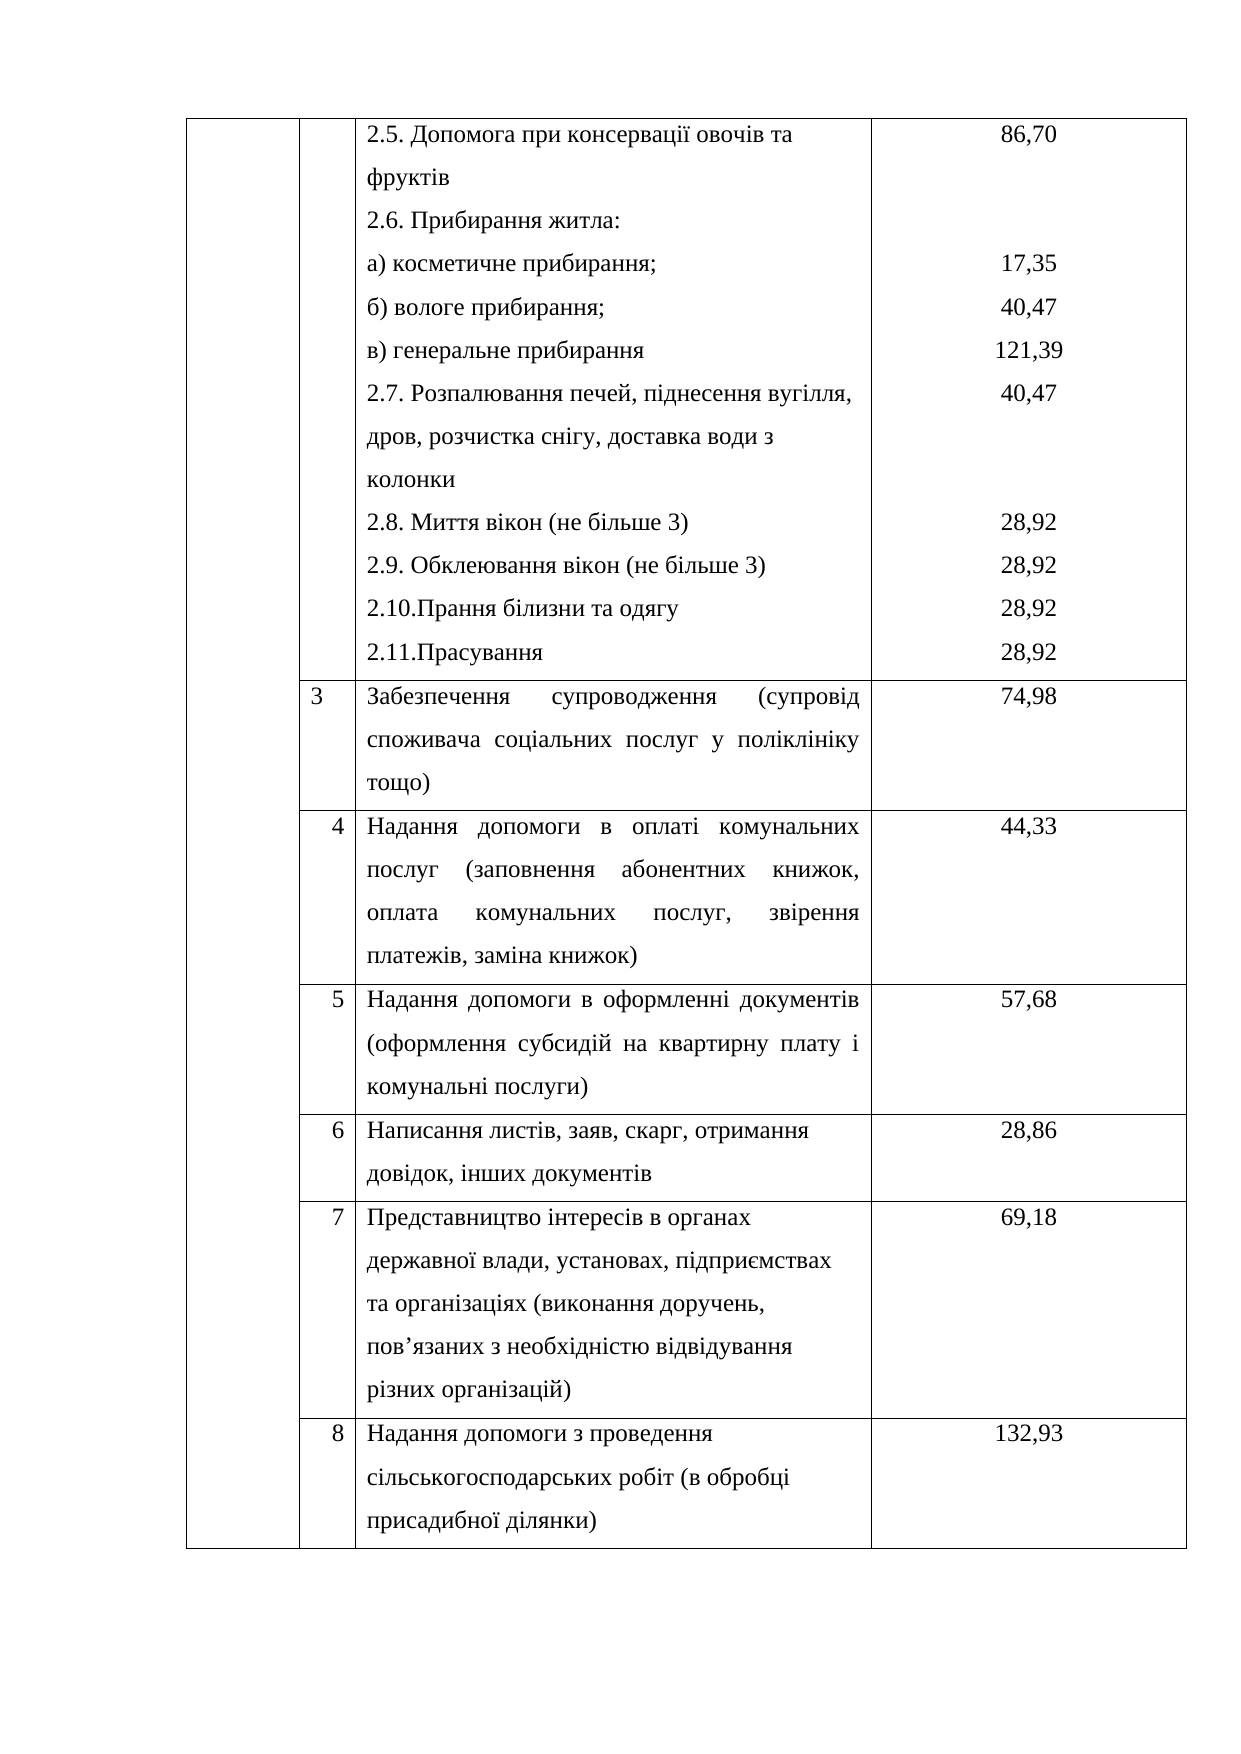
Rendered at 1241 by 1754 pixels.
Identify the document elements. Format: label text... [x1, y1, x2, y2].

table_cell Забезпечення супроводження (супровід споживача соціальних послуг у поліклініку тощо) [356, 681, 871, 810]
table_cell 74,98 [872, 681, 1186, 810]
table_cell Написання листів, заяв, скарг, отримання довідок, інших документів [356, 1115, 871, 1201]
table_cell 132,93 [872, 1419, 1186, 1548]
table_cell 69,18 [872, 1202, 1186, 1417]
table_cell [872, 119, 1186, 680]
table_cell 57,68 [872, 985, 1186, 1114]
table_cell 28,86 [872, 1115, 1186, 1201]
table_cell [356, 119, 871, 680]
table_cell 4 [300, 811, 355, 983]
table_cell 3 [300, 681, 355, 810]
table_cell Надання допомоги з проведення сільськогосподарських робіт (в обробці присадибної ділянки) [356, 1419, 871, 1548]
table_cell 6 [300, 1115, 355, 1201]
table_cell 5 [300, 985, 355, 1114]
table_cell Представництво інтересів в органах державної влади, установах, підприємствах та організаціях (виконання доручень, пов’язаних з необхідністю відвідування різних організацій) [356, 1202, 871, 1417]
table_cell Надання допомоги в оплаті комунальних послуг (заповнення абонентних книжок, оплата комунальних послуг, звірення платежів, заміна книжок) [356, 811, 871, 983]
table_cell 44,33 [872, 811, 1186, 983]
table_cell 2 [300, 119, 355, 680]
table_cell Надання допомоги в оформленні документів (оформлення субсидій на квартирну плату і комунальні послуги) [356, 985, 871, 1114]
table_cell 7 [300, 1202, 355, 1417]
table_cell 8 [300, 1419, 355, 1548]
